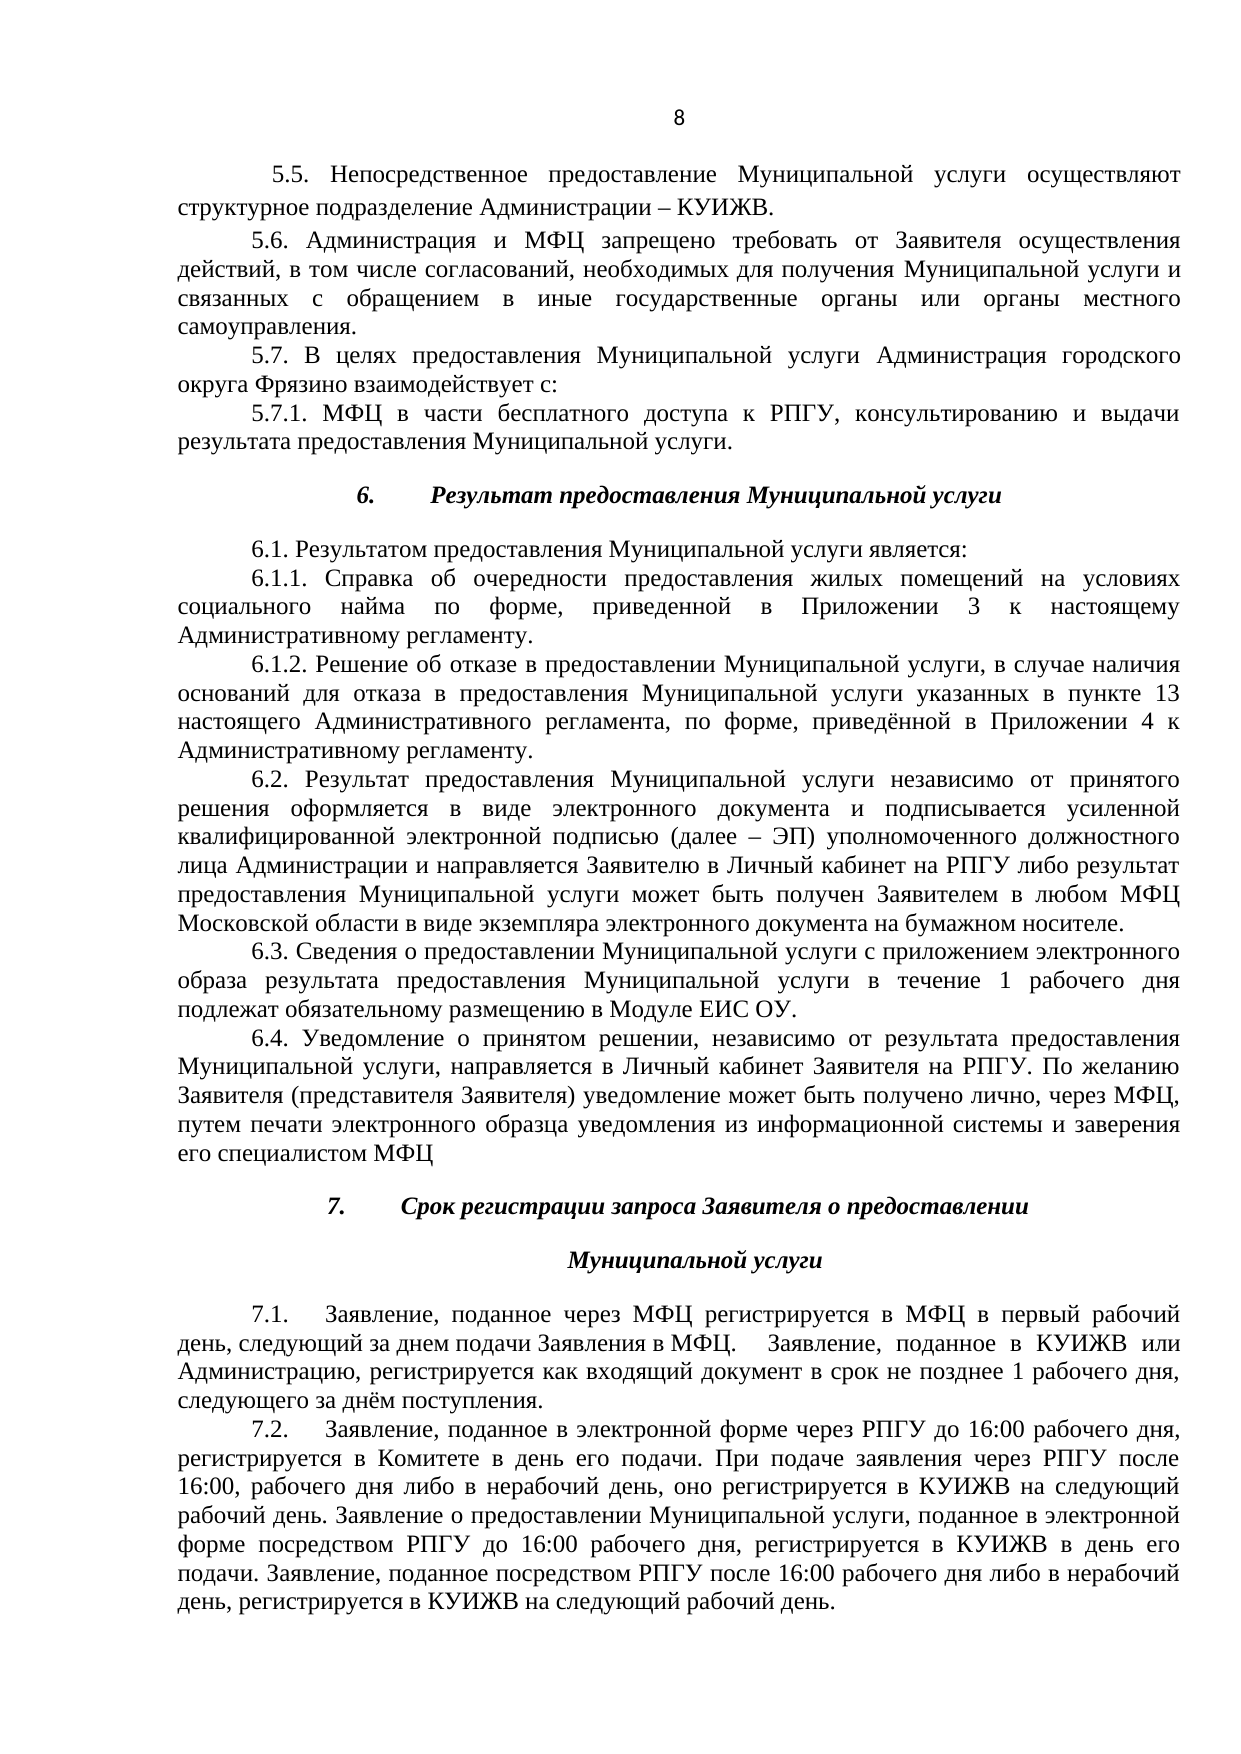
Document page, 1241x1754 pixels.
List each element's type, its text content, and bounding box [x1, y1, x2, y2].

list 5.6. Администрация и МФЦ запрещено требовать от Заявителя осуществления действий, в том числе согласований, необходимых для получения Муниципальной услуги и связанных с обращением в иные государственные органы или органы местного самоуправления. [177, 225, 1181, 340]
text Срок регистрации запроса Заявителя о предоставлении [177, 1191, 1181, 1220]
text 6.4. Уведомление о принятом решении, независимо от результата предоставления Муниципальной услуги, направляется в Личный кабинет Заявителя на РПГУ. По желанию Заявителя (представителя Заявителя) уведомление может быть получено лично, через МФЦ, путем печати электронного образца уведомления из информационной системы и заверения его специалистом МФЦ [177, 1023, 1181, 1166]
text 5.7.1. МФЦ в части бесплатного доступа к РПГУ, консультированию и выдачи результата предоставления Муниципальной услуги. [177, 398, 1181, 455]
list 7.2. Заявление, поданное в электронной форме через РПГУ до 16:00 рабочего дня, регистрируется в Комитете в день его подачи. При подаче заявления через РПГУ после 16:00, рабочего дня либо в нерабочий день, оно регистрируется в КУИЖВ на следующий рабочий день. Заявление о предоставлении Муниципальной услуги, поданное в электронной форме посредством РПГУ до 16:00 рабочего дня, регистрируется в КУИЖВ в день его подачи. Заявление, поданное посредством РПГУ после 16:00 рабочего дня либо в нерабочий день, регистрируется в КУИЖВ на следующий рабочий день. [177, 1414, 1181, 1615]
list Муниципальной услуги [561, 1245, 1181, 1274]
list 5.5. Непосредственное предоставление Муниципальной услуги осуществляют структурное подразделение Администрации – КУИЖВ. [177, 159, 1181, 221]
list 5.7. В целях предоставления Муниципальной услуги Администрация городского округа Фрязино взаимодействует с: [177, 340, 1181, 398]
text Результат предоставления Муниципальной услуги [177, 480, 1181, 509]
text 6.3. Сведения о предоставлении Муниципальной услуги с приложением электронного образа результата предоставления Муниципальной услуги в течение 1 рабочего дня подлежат обязательному размещению в Модуле ЕИС ОУ. [177, 936, 1181, 1023]
list 6.1.2. Решение об отказе в предоставлении Муниципальной услуги, в случае наличия оснований для отказа в предоставления Муниципальной услуги указанных в пункте 13 настоящего Административного регламента, по форме, приведённой в Приложении 4 к Административному регламенту. [177, 649, 1181, 764]
list 6.2. Результат предоставления Муниципальной услуги независимо от принятого решения оформляется в виде электронного документа и подписывается усиленной квалифицированной электронной подписью (далее – ЭП) уполномоченного должностного лица Администрации и направляется Заявителю в Личный кабинет на РПГУ либо результат предоставления Муниципальной услуги может быть получен Заявителем в любом МФЦ Московской области в виде экземпляра электронного документа на бумажном носителе. [177, 764, 1181, 936]
list 6.1.1. Справка об очередности предоставления жилых помещений на условиях социального найма по форме, приведенной в Приложении 3 к настоящему Административному регламенту. [177, 563, 1181, 649]
list 6.1. Результатом предоставления Муниципальной услуги является: [177, 534, 1181, 563]
list 7.1. Заявление, поданное через МФЦ регистрируется в МФЦ в первый рабочий день, следующий за днем подачи Заявления в МФЦ. Заявление, поданное в КУИЖВ или Администрацию, регистрируется как входящий документ в срок не позднее 1 рабочего дня, следующего за днём поступления. [177, 1299, 1181, 1414]
